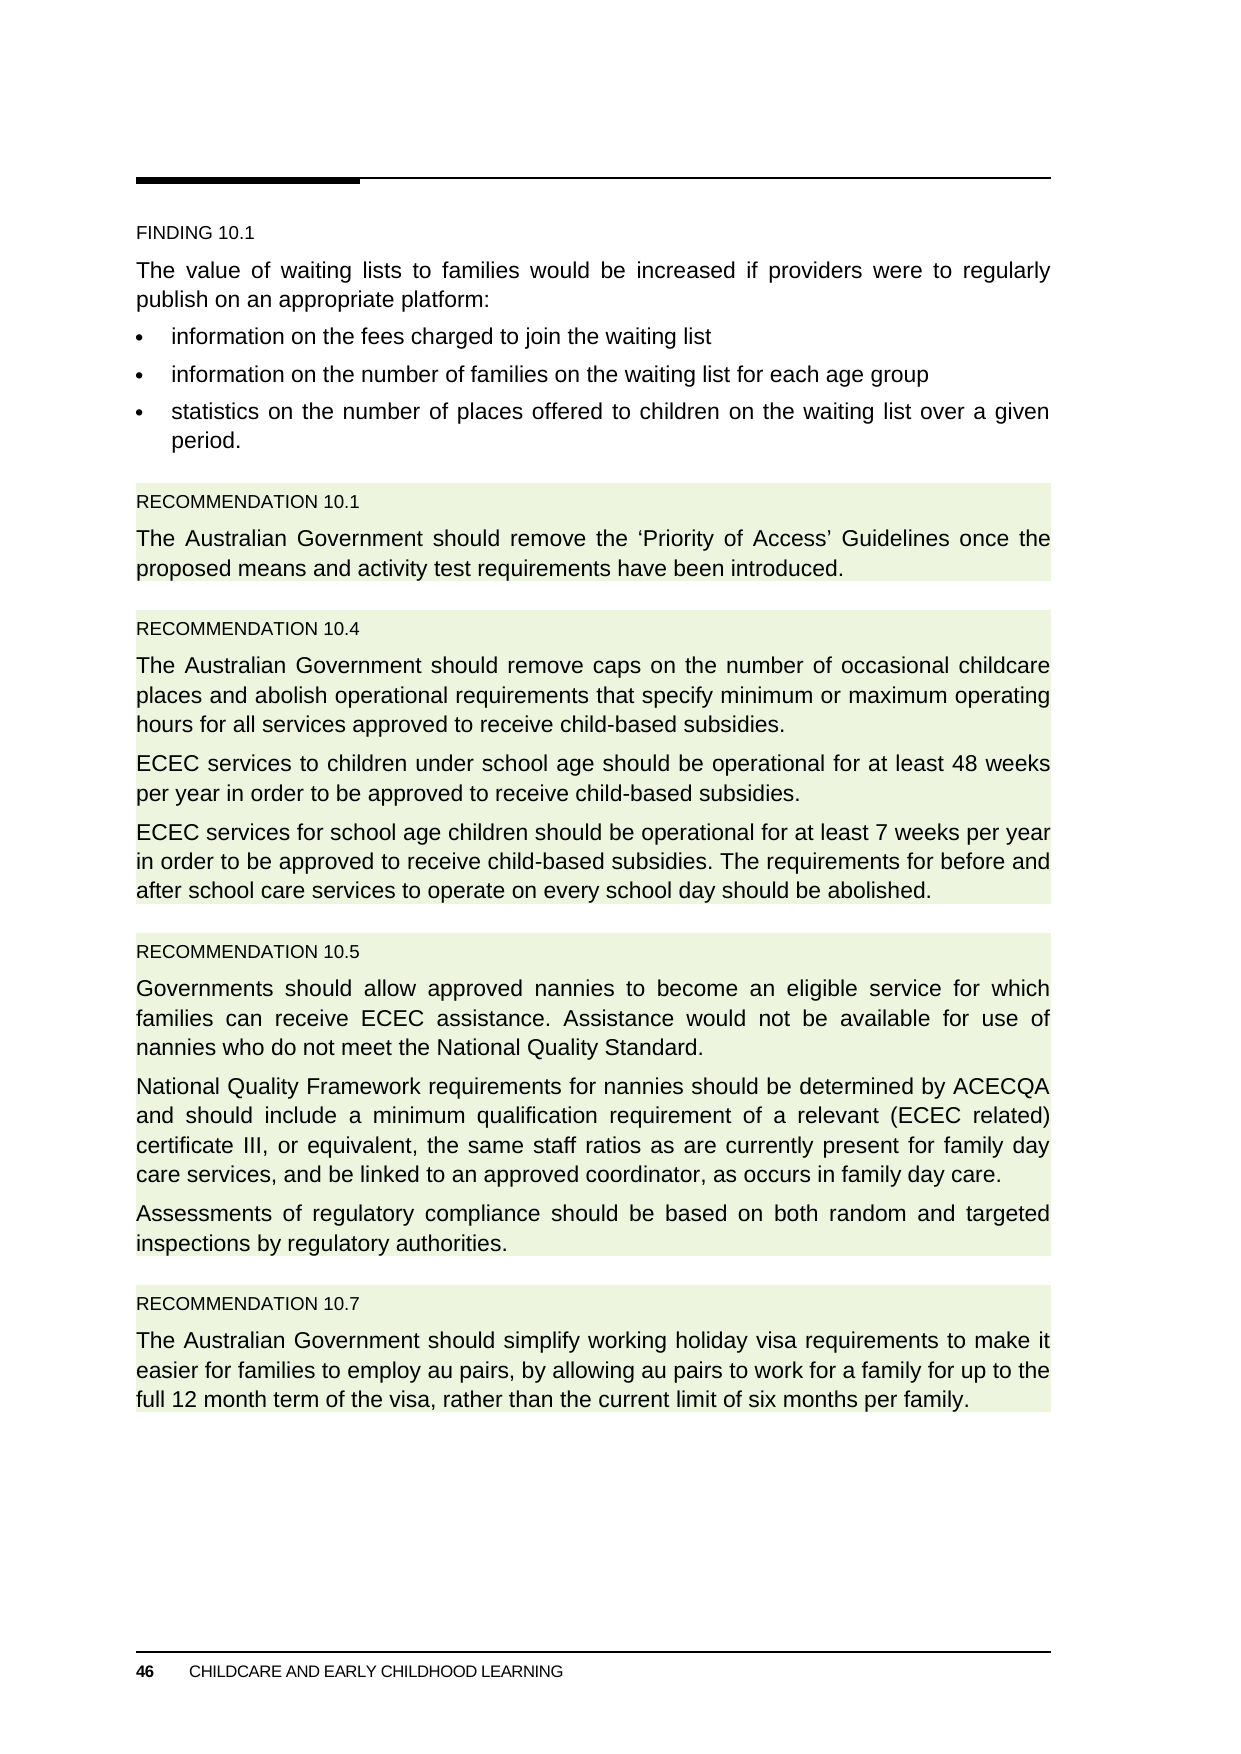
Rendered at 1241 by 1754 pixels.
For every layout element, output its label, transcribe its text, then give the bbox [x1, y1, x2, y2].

text The value of waiting lists to families would be increased if providers were to regularly publish on an appropriate platform: [136, 254, 1051, 312]
title Recommendation 10.5 [136, 933, 1051, 962]
title Finding 10.1 [136, 214, 1051, 243]
text Assessments of regulatory compliance should be based on both random and targeted inspections by regulatory authorities. [136, 1198, 1051, 1256]
text The Australian Government should remove the ‘Priority of Access’ Guidelines once the proposed means and activity test requirements have been introduced. [136, 523, 1051, 581]
text statistics on the number of places offered to children on the waiting list over a given period. [136, 396, 1051, 454]
text ECEC services to children under school age should be operational for at least 48 weeks per year in order to be approved to receive child-based subsidies. [136, 748, 1051, 806]
text information on the number of families on the waiting list for each age group [136, 358, 1051, 387]
text Governments should allow approved nannies to become an eligible service for which families can receive ECEC assistance. Assistance would not be available for use of nannies who do not meet the National Quality Standard. [136, 973, 1051, 1060]
text The Australian Government should simplify working holiday visa requirements to make it easier for families to employ au pairs, by allowing au pairs to work for a family for up to the full 12 month term of the visa, rather than the current limit of six months per family. [136, 1325, 1051, 1412]
text The Australian Government should remove caps on the number of occasional childcare places and abolish operational requirements that specify minimum or maximum operating hours for all services approved to receive child-based subsidies. [136, 650, 1051, 737]
text information on the fees charged to join the waiting list [136, 321, 1051, 350]
title Recommendation 10.4 [136, 610, 1051, 639]
text National Quality Framework requirements for nannies should be determined by ACECQA and should include a minimum qualification requirement of a relevant (ECEC related) certificate III, or equivalent, the same staff ratios as are currently present for family day care services, and be linked to an approved coordinator, as occurs in family day care. [136, 1071, 1051, 1187]
title Recommendation 10.1 [136, 483, 1051, 512]
title Recommendation 10.7 [136, 1285, 1051, 1314]
text ECEC services for school age children should be operational for at least 7 weeks per year in order to be approved to receive child-based subsidies. The requirements for before and after school care services to operate on every school day should be abolished. [136, 816, 1051, 904]
